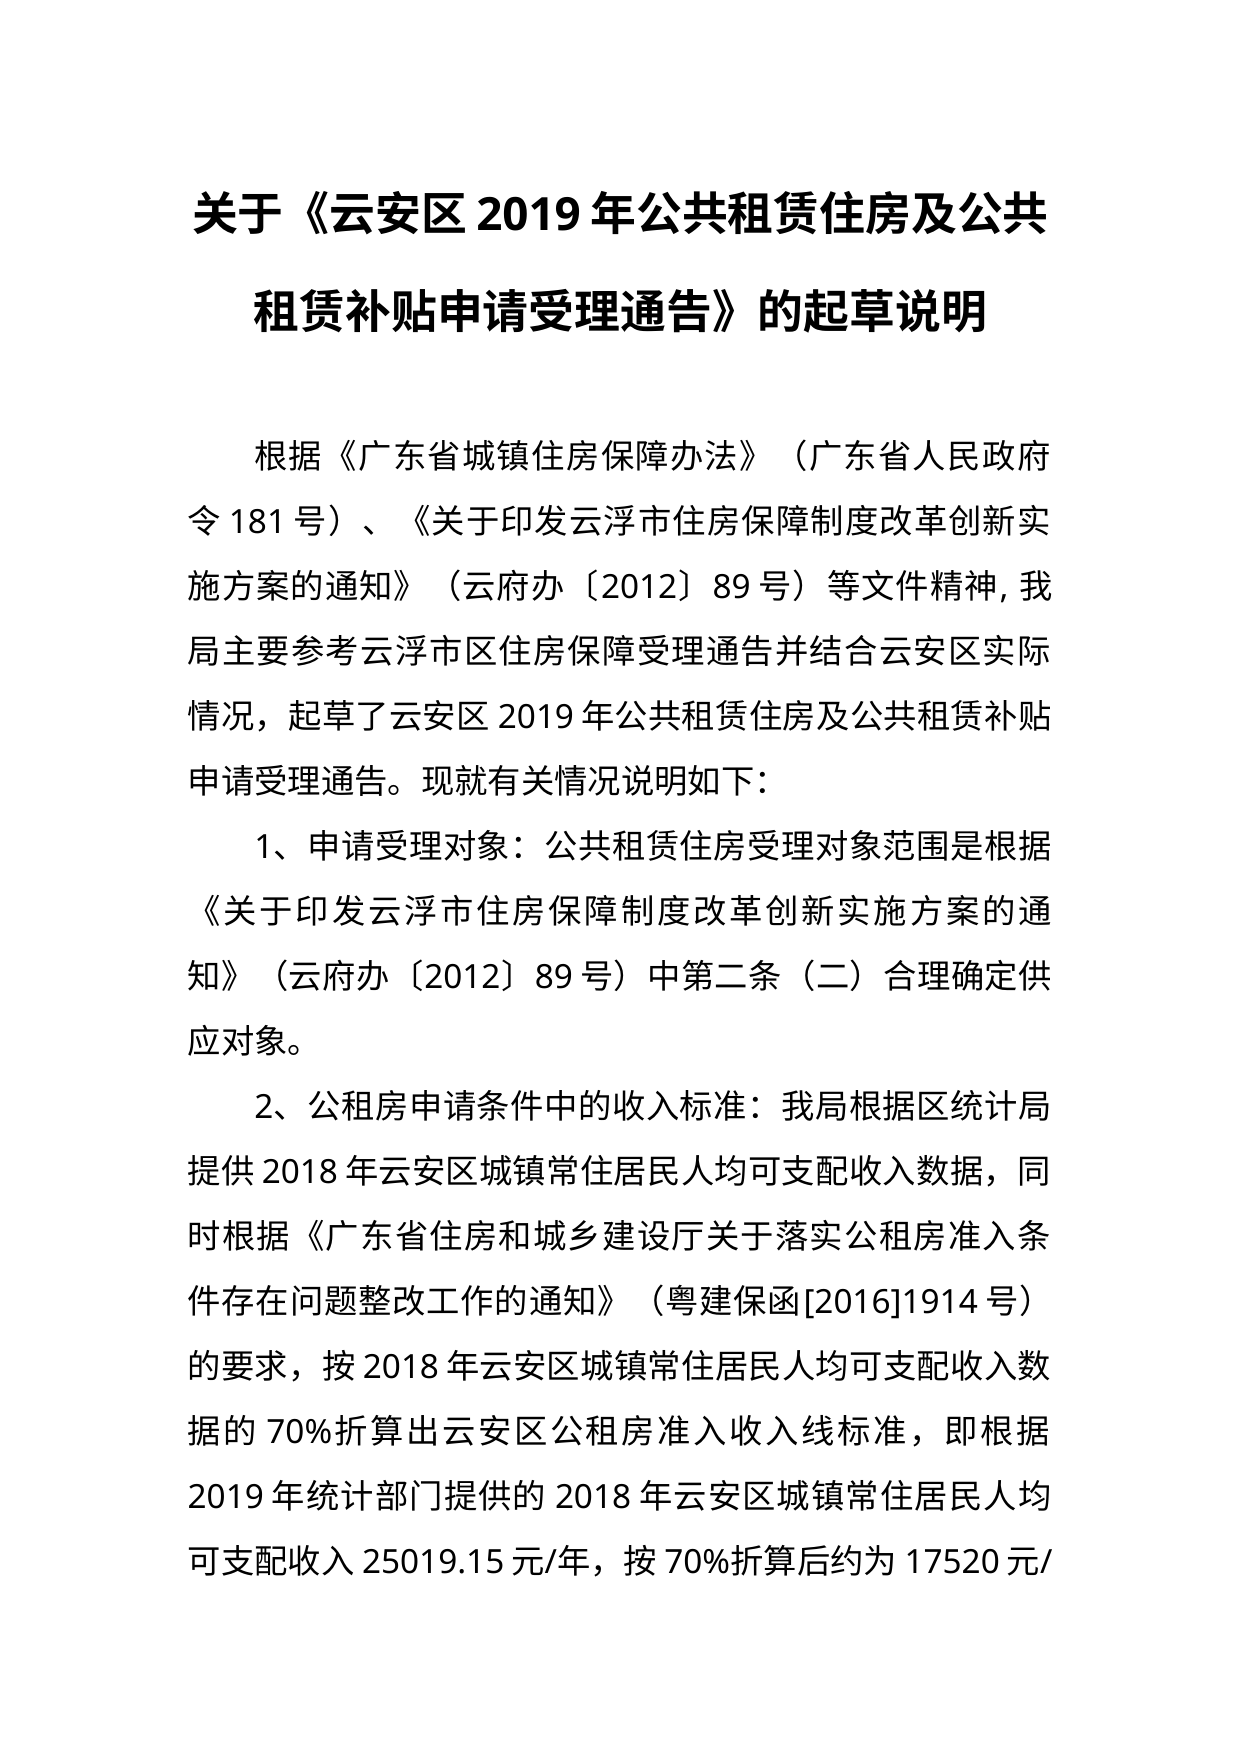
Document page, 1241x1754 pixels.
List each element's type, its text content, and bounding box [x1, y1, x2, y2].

text 1、申请受理对象：公共租赁住房受理对象范围是根据《关于印发云浮市住房保障制度改革创新实施方案的通知》（云府办〔2012〕89号）中第二条（二）合理确定供应对象。 [187, 812, 1053, 1072]
text 根据《广东省城镇住房保障办法》（广东省人民政府令181号）、《关于印发云浮市住房保障制度改革创新实施方案的通知》（云府办〔2012〕89号）等文件精神, 我局主要参考云浮市区住房保障受理通告并结合云安区实际情况，起草了云安区2019年公共租赁住房及公共租赁补贴申请受理通告。现就有关情况说明如下： [187, 422, 1053, 812]
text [187, 1072, 1053, 1592]
text 关于《云安区2019年公共租赁住房及公共租赁补贴申请受理通告》的起草说明 [187, 162, 1053, 357]
